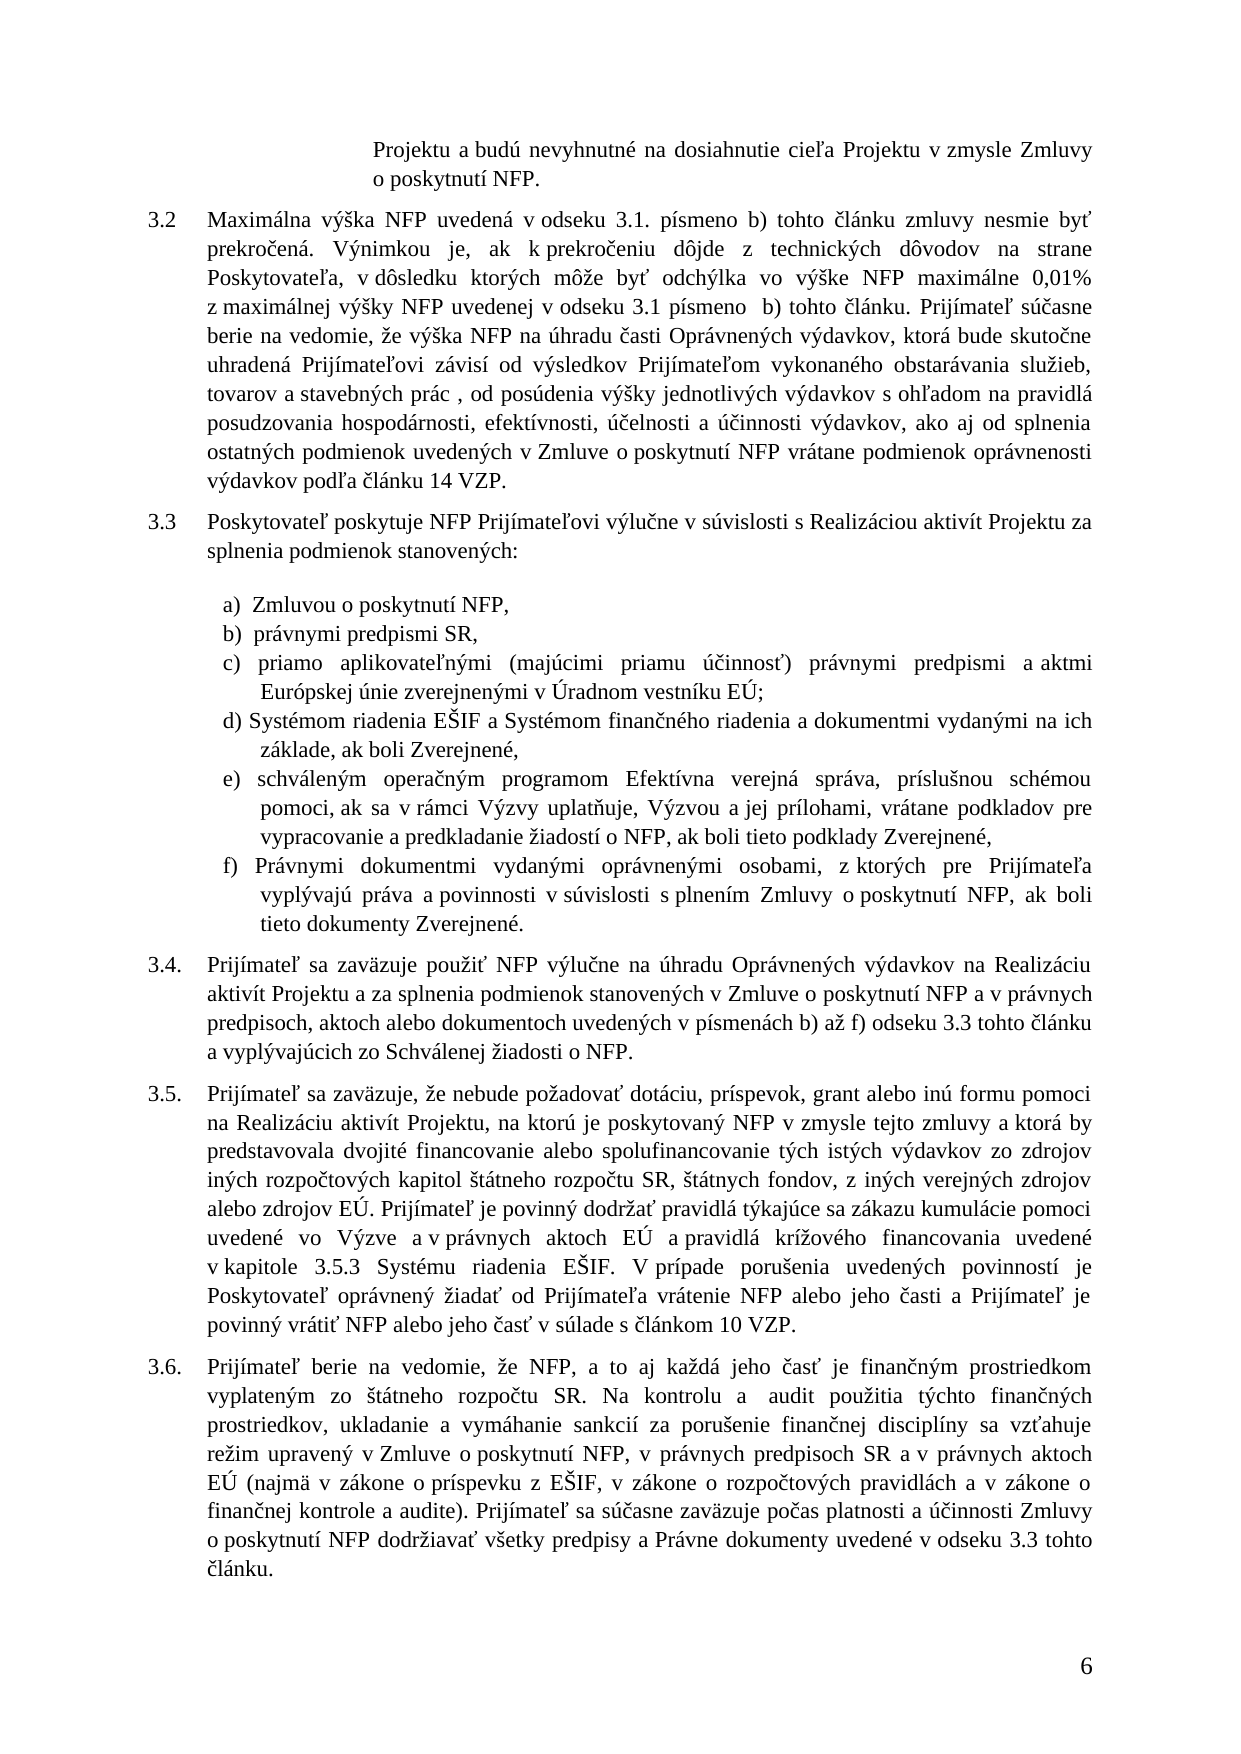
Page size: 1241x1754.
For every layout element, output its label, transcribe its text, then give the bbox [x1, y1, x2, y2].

list Maximálna výška NFP uvedená v odseku 3.1. písmeno b) tohto článku zmluvy nesmie byť prekročená. Výnimkou je, ak k prekročeniu dôjde z technických dôvodov na strane Poskytovateľa, v dôsledku ktorých môže byť odchýlka vo výške NFP maximálne 0,01% z maximálnej výšky NFP uvedenej v odseku 3.1 písmeno b) tohto článku. Prijímateľ súčasne berie na vedomie, že výška NFP na úhradu časti Oprávnených výdavkov, ktorá bude skutočne uhradená Prijímateľovi závisí od výsledkov Prijímateľom vykonaného obstarávania služieb, tovarov a stavebných prác , od posúdenia výšky jednotlivých výdavkov s ohľadom na pravidlá posudzovania hospodárnosti, efektívnosti, účelnosti a účinnosti výdavkov, ako aj od splnenia ostatných podmienok uvedených v Zmluve o poskytnutí NFP vrátane podmienok oprávnenosti výdavkov podľa článku 14 VZP. [148, 206, 1092, 493]
list Poskytovateľ poskytuje NFP Prijímateľovi výlučne v súvislosti s Realizáciou aktivít Projektu za splnenia podmienok stanovených: [148, 508, 1092, 564]
text b) právnymi predpismi SR, [223, 620, 1092, 647]
list a) Zmluvou o poskytnutí NFP, [223, 591, 1092, 618]
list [298, 136, 1092, 191]
list Prijímateľ sa zaväzuje, že nebude požadovať dotáciu, príspevok, grant alebo inú formu pomoci na Realizáciu aktivít Projektu, na ktorú je poskytovaný NFP v zmysle tejto zmluvy a ktorá by predstavovala dvojité financovanie alebo spolufinancovanie tých istých výdavkov zo zdrojov iných rozpočtových kapitol štátneho rozpočtu SR, štátnych fondov, z iných verejných zdrojov alebo zdrojov EÚ. Prijímateľ je povinný dodržať pravidlá týkajúce sa zákazu kumulácie pomoci uvedené vo Výzve a v právnych aktoch EÚ a pravidlá krížového financovania uvedené v kapitole 3.5.3 Systému riadenia EŠIF. V prípade porušenia uvedených povinností je Poskytovateľ oprávnený žiadať od Prijímateľa vrátenie NFP alebo jeho časti a Prijímateľ je povinný vrátiť NFP alebo jeho časť v súlade s článkom 10 VZP. [148, 1079, 1092, 1338]
text e) schváleným operačným programom Efektívna verejná správa, príslušnou schémou pomoci, ak sa v rámci Výzvy uplatňuje, Výzvou a jej prílohami, vrátane podkladov pre vypracovanie a predkladanie žiadostí o NFP, ak boli tieto podklady Zverejnené, [223, 765, 1092, 849]
list Prijímateľ sa zaväzuje použiť NFP výlučne na úhradu Oprávnených výdavkov na Realizáciu aktivít Projektu a za splnenia podmienok stanovených v Zmluve o poskytnutí NFP a v právnych predpisoch, aktoch alebo dokumentoch uvedených v písmenách b) až f) odseku 3.3 tohto článku a vyplývajúcich zo Schválenej žiadosti o NFP. [148, 951, 1092, 1064]
list Prijímateľ berie na vedomie, že NFP, a to aj každá jeho časť je finančným prostriedkom vyplateným zo štátneho rozpočtu SR. Na kontrolu a audit použitia týchto finančných prostriedkov, ukladanie a vymáhanie sankcií za porušenie finančnej disciplíny sa vzťahuje režim upravený v Zmluve o poskytnutí NFP, v právnych predpisoch SR a v právnych aktoch EÚ (najmä v zákone o príspevku z EŠIF, v zákone o rozpočtových pravidlách a v zákone o finančnej kontrole a audite). Prijímateľ sa súčasne zaväzuje počas platnosti a účinnosti Zmluvy o poskytnutí NFP dodržiavať všetky predpisy a Právne dokumenty uvedené v odseku 3.3 tohto článku. [148, 1353, 1092, 1582]
text c) priamo aplikovateľnými (majúcimi priamu účinnosť) právnymi predpismi a aktmi Európskej únie zverejnenými v Úradnom vestníku EÚ; [223, 649, 1092, 704]
text f) Právnymi dokumentmi vydanými oprávnenými osobami, z ktorých pre Prijímateľa vyplývajú práva a povinnosti v súvislosti s plnením Zmluvy o poskytnutí NFP, ak boli tieto dokumenty Zverejnené. [223, 852, 1092, 936]
text d) Systémom riadenia EŠIF a Systémom finančného riadenia a dokumentmi vydanými na ich základe, ak boli Zverejnené, [223, 707, 1092, 762]
